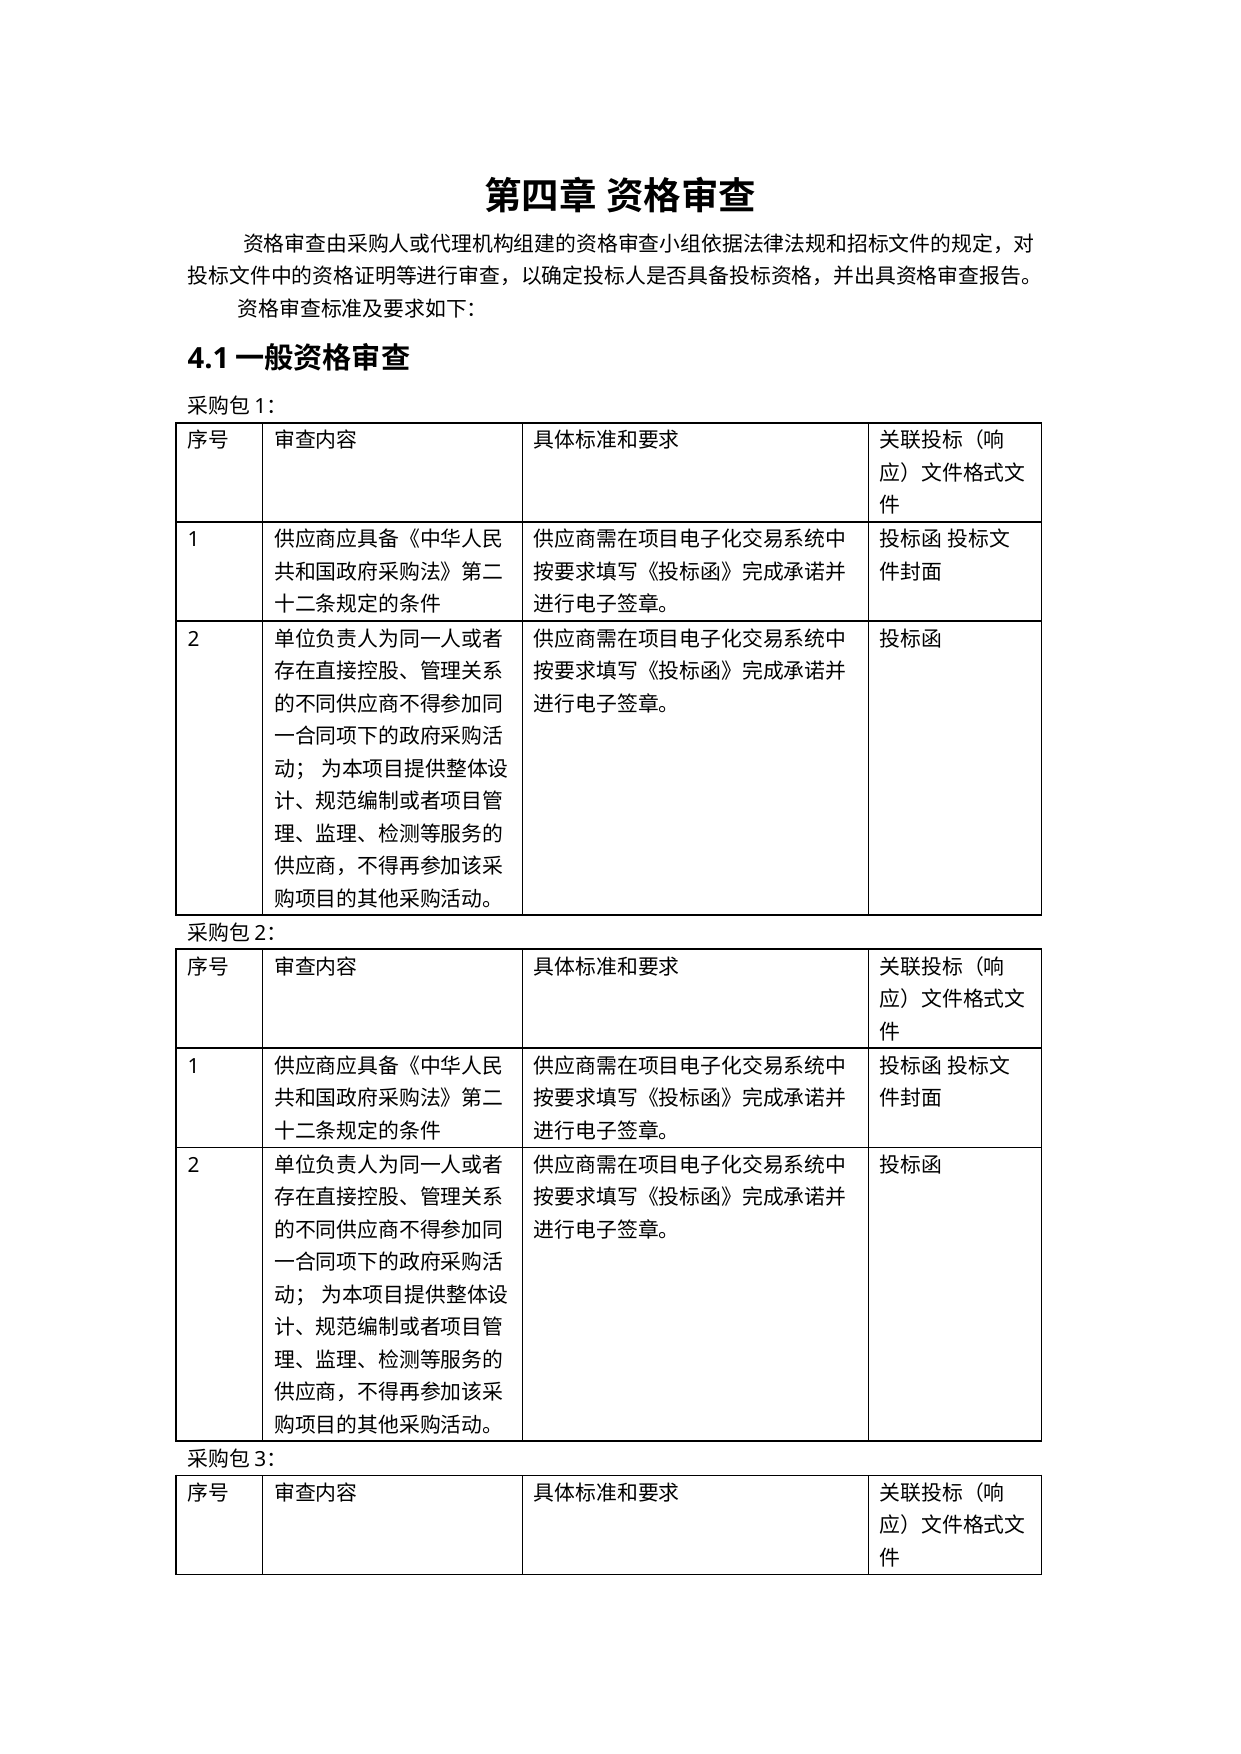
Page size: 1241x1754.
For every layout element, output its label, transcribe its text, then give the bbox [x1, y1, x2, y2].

text 第四章 资格审查 [187, 162, 1053, 227]
table_header 具体标准和要求 [523, 950, 868, 1047]
text 4.1一般资格审查 [187, 324, 1053, 389]
table_header 具体标准和要求 [523, 424, 868, 521]
table_header 序号 [177, 424, 262, 521]
table_cell 供应商需在项目电子化交易系统中按要求填写《投标函》完成承诺并进行电子签章。 [523, 622, 868, 914]
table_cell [263, 1148, 522, 1440]
table_header 审查内容 [263, 424, 522, 521]
table_cell 供应商应具备《中华人民共和国政府采购法》第二十二条规定的条件 [263, 1049, 522, 1146]
table_cell 供应商需在项目电子化交易系统中按要求填写《投标函》完成承诺并进行电子签章。 [523, 1148, 868, 1440]
table_header 序号 [177, 950, 262, 1047]
table_header 具体标准和要求 [523, 1476, 868, 1573]
table_cell 1 [177, 1049, 262, 1146]
text 采购包3： [187, 1442, 1053, 1474]
table_header 关联投标（响应）文件格式文件 [869, 1476, 1041, 1573]
table_header 关联投标（响应）文件格式文件 [869, 950, 1041, 1047]
table_cell 供应商需在项目电子化交易系统中按要求填写《投标函》完成承诺并进行电子签章。 [523, 523, 868, 620]
table_cell 投标函 [869, 622, 1041, 914]
text 资格审查由采购人或代理机构组建的资格审查小组依据法律法规和招标文件的规定，对投标文件中的资格证明等进行审查，以确定投标人是否具备投标资格，并出具资格审查报告。 [187, 227, 1053, 292]
table_header 序号 [177, 1476, 262, 1573]
table_cell 投标函 投标文件封面 [869, 1049, 1041, 1146]
table_header 审查内容 [263, 1476, 522, 1573]
table_cell 2 [177, 1148, 262, 1440]
table_header 审查内容 [263, 950, 522, 1047]
text 采购包1： [187, 389, 1053, 422]
table_cell 供应商需在项目电子化交易系统中按要求填写《投标函》完成承诺并进行电子签章。 [523, 1049, 868, 1146]
table_cell 供应商应具备《中华人民共和国政府采购法》第二十二条规定的条件 [263, 523, 522, 620]
table_cell 单位负责人为同一人或者存在直接控股、管理关系的不同供应商不得参加同一合同项下的政府采购活动； 为本项目提供整体设计、规范编制或者项目管理、监理、检测等服务的供应商，不得再参加该采购项目的其他采购活动。 [263, 622, 522, 914]
text 采购包2： [187, 916, 1053, 948]
table_cell 投标函 [869, 1148, 1041, 1440]
table_cell 1 [177, 523, 262, 620]
table_cell 2 [177, 622, 262, 914]
text 资格审查标准及要求如下： [187, 292, 1053, 324]
table_header 关联投标（响应）文件格式文件 [869, 424, 1041, 521]
table_cell 投标函 投标文件封面 [869, 523, 1041, 620]
